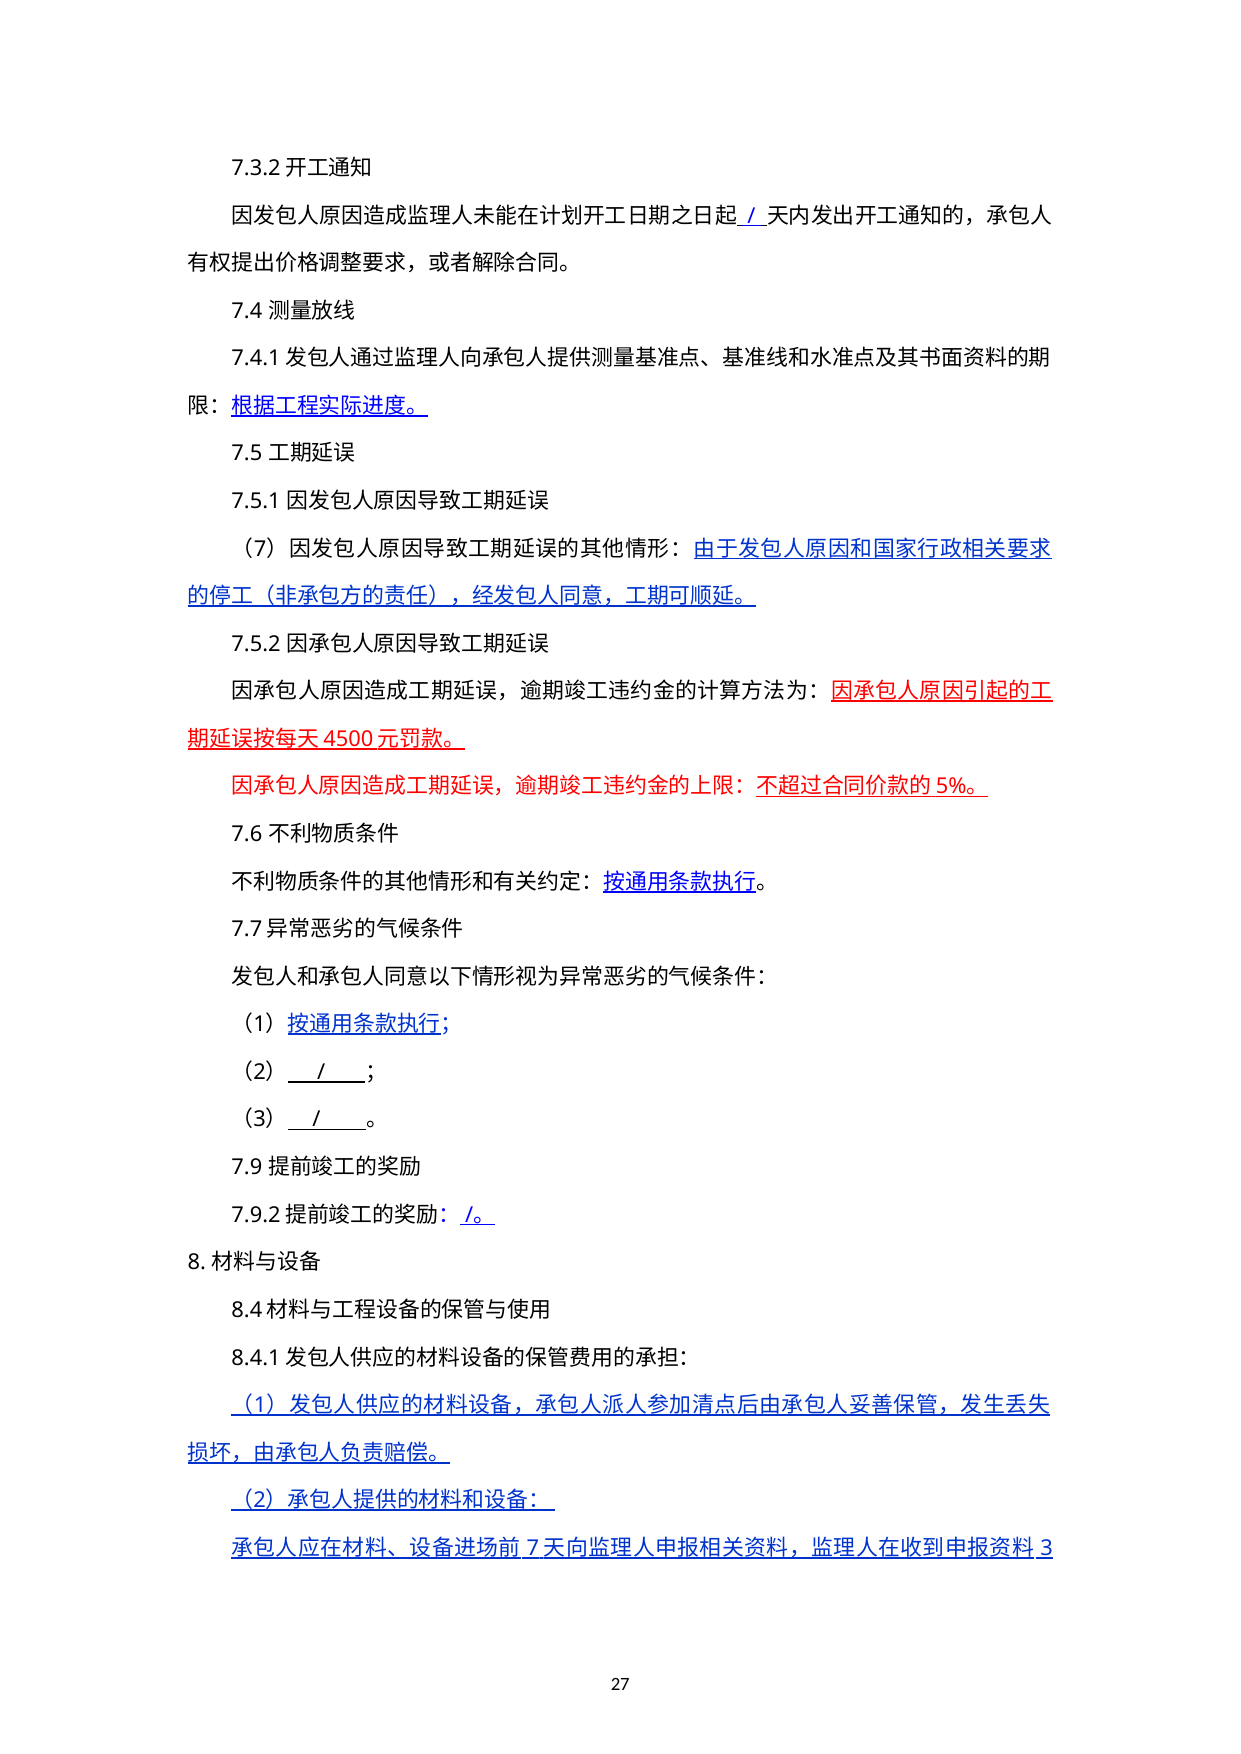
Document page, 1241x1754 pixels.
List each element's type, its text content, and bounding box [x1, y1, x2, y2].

text 7.9 提前竣工的奖励 [187, 1149, 1053, 1181]
text 7.3.2开工通知 [187, 150, 1053, 182]
text （7）因发包人原因导致工期延误的其他情形：由于发包人原因和国家行政相关要求的停工（非承包方的责任），经发包人同意，工期可顺延。 [187, 531, 1053, 610]
text 7.6 不利物质条件 [187, 816, 1053, 848]
text 7.5.2 因承包人原因导致工期延误 [187, 626, 1053, 657]
text （2）承包人提供的材料和设备： [187, 1482, 1053, 1514]
text 因承包人原因造成工期延误，逾期竣工违约金的计算方法为：因承包人原因引起的工期延误按每天4500元罚款。 [187, 673, 1053, 753]
text （3） / 。 [187, 1101, 1053, 1133]
text 7.4.1发包人通过监理人向承包人提供测量基准点、基准线和水准点及其书面资料的期限：根据工程实际进度。 [187, 340, 1053, 419]
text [187, 1530, 1053, 1562]
text 8.4.1发包人供应的材料设备的保管费用的承担： [187, 1339, 1053, 1371]
text （2） / ； [187, 1054, 1053, 1086]
text 不利物质条件的其他情形和有关约定：按通用条款执行。 [187, 864, 1053, 895]
text 7.4 测量放线 [187, 293, 1053, 324]
text 7.5 工期延误 [187, 435, 1053, 467]
text 因承包人原因造成工期延误，逾期竣工违约金的上限：不超过合同价款的5%。 [187, 768, 1053, 800]
text 8.4材料与工程设备的保管与使用 [187, 1292, 1053, 1324]
subtitle 8. 材料与设备 [187, 1244, 1053, 1276]
text （1）按通用条款执行； [187, 1006, 1053, 1038]
text 7.9.2提前竣工的奖励： /。 [187, 1197, 1053, 1228]
text 因发包人原因造成监理人未能在计划开工日期之日起 / 天内发出开工通知的，承包人有权提出价格调整要求，或者解除合同。 [187, 198, 1053, 277]
text 发包人和承包人同意以下情形视为异常恶劣的气候条件： [187, 959, 1053, 990]
text 7.5.1 因发包人原因导致工期延误 [187, 483, 1053, 515]
text （1）发包人供应的材料设备，承包人派人参加清点后由承包人妥善保管，发生丢失损坏，由承包人负责赔偿。 [187, 1387, 1053, 1466]
text 7.7异常恶劣的气候条件 [187, 911, 1053, 943]
